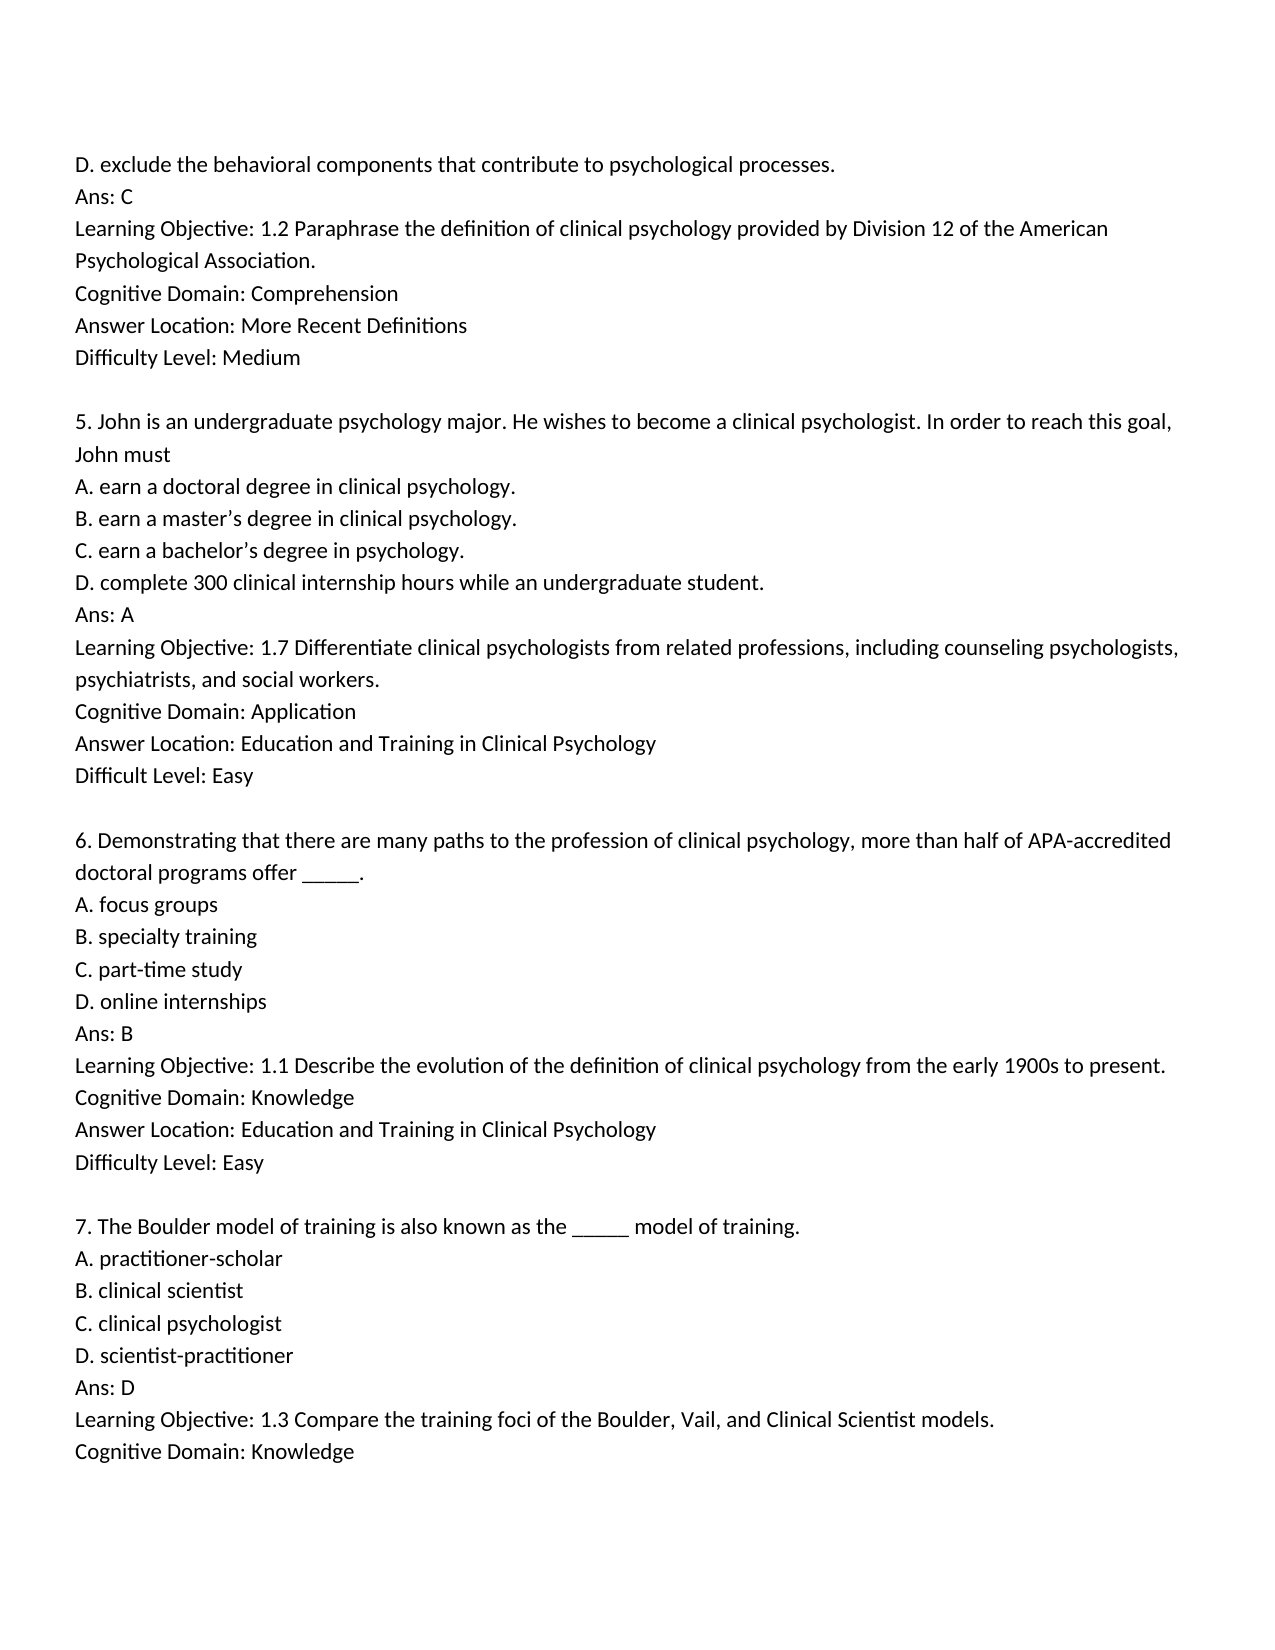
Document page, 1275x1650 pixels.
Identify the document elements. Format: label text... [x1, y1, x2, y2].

text A. earn a doctoral degree in clinical psychology. [75, 472, 1200, 500]
text B. clinical scientist [75, 1277, 1200, 1304]
text D. scientist-practitioner [75, 1341, 1200, 1369]
text Cognitive Domain: Application [75, 697, 1200, 725]
text C. clinical psychologist [75, 1309, 1200, 1337]
text Ans: A [75, 601, 1200, 629]
text C. part-time study [75, 955, 1200, 983]
text C. earn a bachelor’s degree in psychology. [75, 536, 1200, 564]
text 5. John is an undergraduate psychology major. He wishes to become a clinical psychologist. In order to reach this goal, John must [75, 407, 1200, 468]
text 7. The Boulder model of training is also known as the _____ model of training. [75, 1212, 1200, 1240]
text 6. Demonstrating that there are many paths to the profession of clinical psychology, more than half of APA-accredited doctoral programs offer _____. [75, 826, 1200, 886]
text Difficult Level: Easy [75, 762, 1200, 789]
text Cognitive Domain: Knowledge [75, 1083, 1200, 1111]
text Answer Location: Education and Training in Clinical Psychology [75, 729, 1200, 757]
text Learning Objective: 1.3 Compare the training foci of the Boulder, Vail, and Clinical Scientist models. [75, 1405, 1200, 1433]
text D. online internships [75, 987, 1200, 1015]
text Ans: D [75, 1373, 1200, 1401]
text B. specialty training [75, 922, 1200, 951]
text Learning Objective: 1.1 Describe the evolution of the definition of clinical psychology from the early 1900s to present. [75, 1051, 1200, 1079]
text Learning Objective: 1.7 Differentiate clinical psychologists from related professions, including counseling psychologists, psychiatrists, and social workers. [75, 633, 1200, 693]
text B. earn a master’s degree in clinical psychology. [75, 504, 1200, 532]
text Ans: B [75, 1019, 1200, 1047]
text A. practitioner-scholar [75, 1244, 1200, 1272]
text Cognitive Domain: Knowledge [75, 1437, 1200, 1466]
text D. exclude the behavioral components that contribute to psychological processes. [75, 150, 1200, 178]
text Cognitive Domain: Comprehension [75, 279, 1200, 307]
text Answer Location: More Recent Definitions [75, 311, 1200, 339]
text Answer Location: Education and Training in Clinical Psychology Difficulty Level: Easy [75, 1116, 1200, 1176]
text A. focus groups [75, 890, 1200, 918]
text Learning Objective: 1.2 Paraphrase the definition of clinical psychology provided by Division 12 of the American Psychological Association. [75, 214, 1200, 274]
text Difficulty Level: Medium [75, 343, 1200, 371]
text D. complete 300 clinical internship hours while an undergraduate student. [75, 568, 1200, 596]
text Ans: C [75, 182, 1200, 210]
